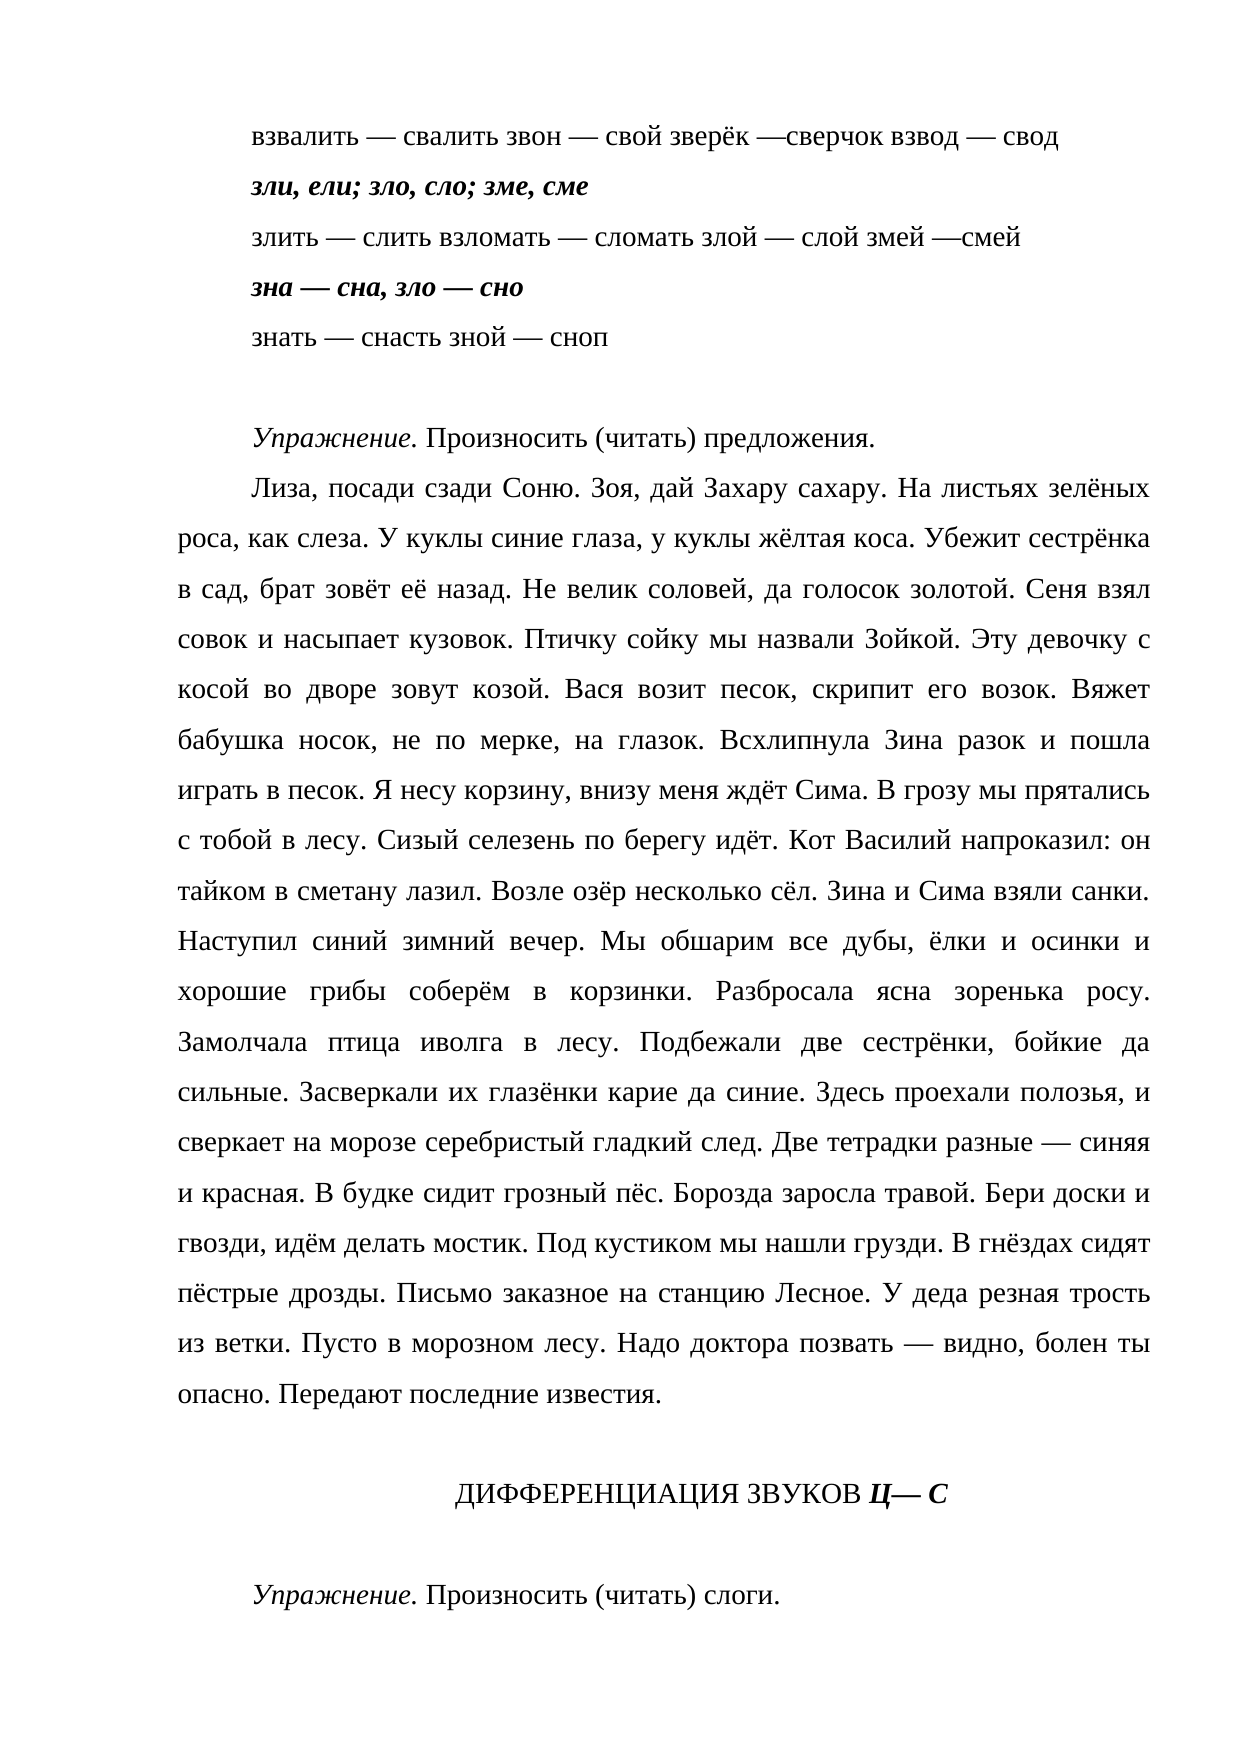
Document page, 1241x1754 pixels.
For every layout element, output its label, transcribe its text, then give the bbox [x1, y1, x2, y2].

text зли, ели; зло, сло; зме, сме [177, 168, 1152, 202]
text Лиза, посади сзади Соню. Зоя, дай Захару сахару. На листьях зелёных роса, как слеза. У куклы синие глаза, у куклы жёлтая коса. Убежит сестрёнка в сад, брат зовёт её назад. Не велик соловей, да голосок золотой. Сеня взял совок и насыпает кузовок. Птичку сойку мы назвали Зойкой. Эту девочку с косой во дворе зовут козой. Вася возит песок, скрипит его возок. Вяжет бабушка носок, не по мерке, на глазок. Всхлипнула Зина разок и пошла играть в песок. Я несу корзину, внизу меня ждёт Сима. В грозу мы прятались с тобой в лесу. Сизый селезень по берегу идёт. Кот Василий напроказил: он тайком в сметану лазил. Возле озёр несколько сёл. Зина и Сима взяли санки. Наступил синий зимний вечер. Мы обшарим все дубы, ёлки и осинки и хорошие грибы соберём в корзинки. Разбросала ясна зоренька росу. Замолчала птица иволга в лесу. Подбежали две сестрёнки, бойкие да сильные. Засверкали их глазёнки карие да синие. Здесь проехали полозья, и сверкает на морозе серебристый гладкий след. Две тетрадки разные — синяя и красная. В будке сидит грозный пёс. Борозда заросла травой. Бери доски и гвозди, идём делать мостик. Под кустиком мы нашли грузди. В гнёздах сидят пёстрые дрозды. Письмо заказное на станцию Лесное. У деда резная трость из ветки. Пусто в морозном лесу. Надо доктора позвать — видно, болен ты опасно. Передают последние известия. [177, 470, 1152, 1409]
text Упражнение. Произносить (читать) предложения. [177, 420, 1152, 453]
text взвалить — свалить звон — свой зверёк —сверчок взвод — свод [177, 118, 1152, 152]
text знать — снасть зной — сноп [177, 319, 1152, 353]
text ДИФФЕРЕНЦИАЦИЯ ЗВУКОВ Ц— С [177, 1477, 1152, 1510]
text Упражнение. Произносить (читать) слоги. [177, 1577, 1152, 1611]
text злить — слить взломать — сломать злой — слой змей —смей [177, 219, 1152, 252]
text зна — сна, зло — сно [177, 269, 1152, 303]
